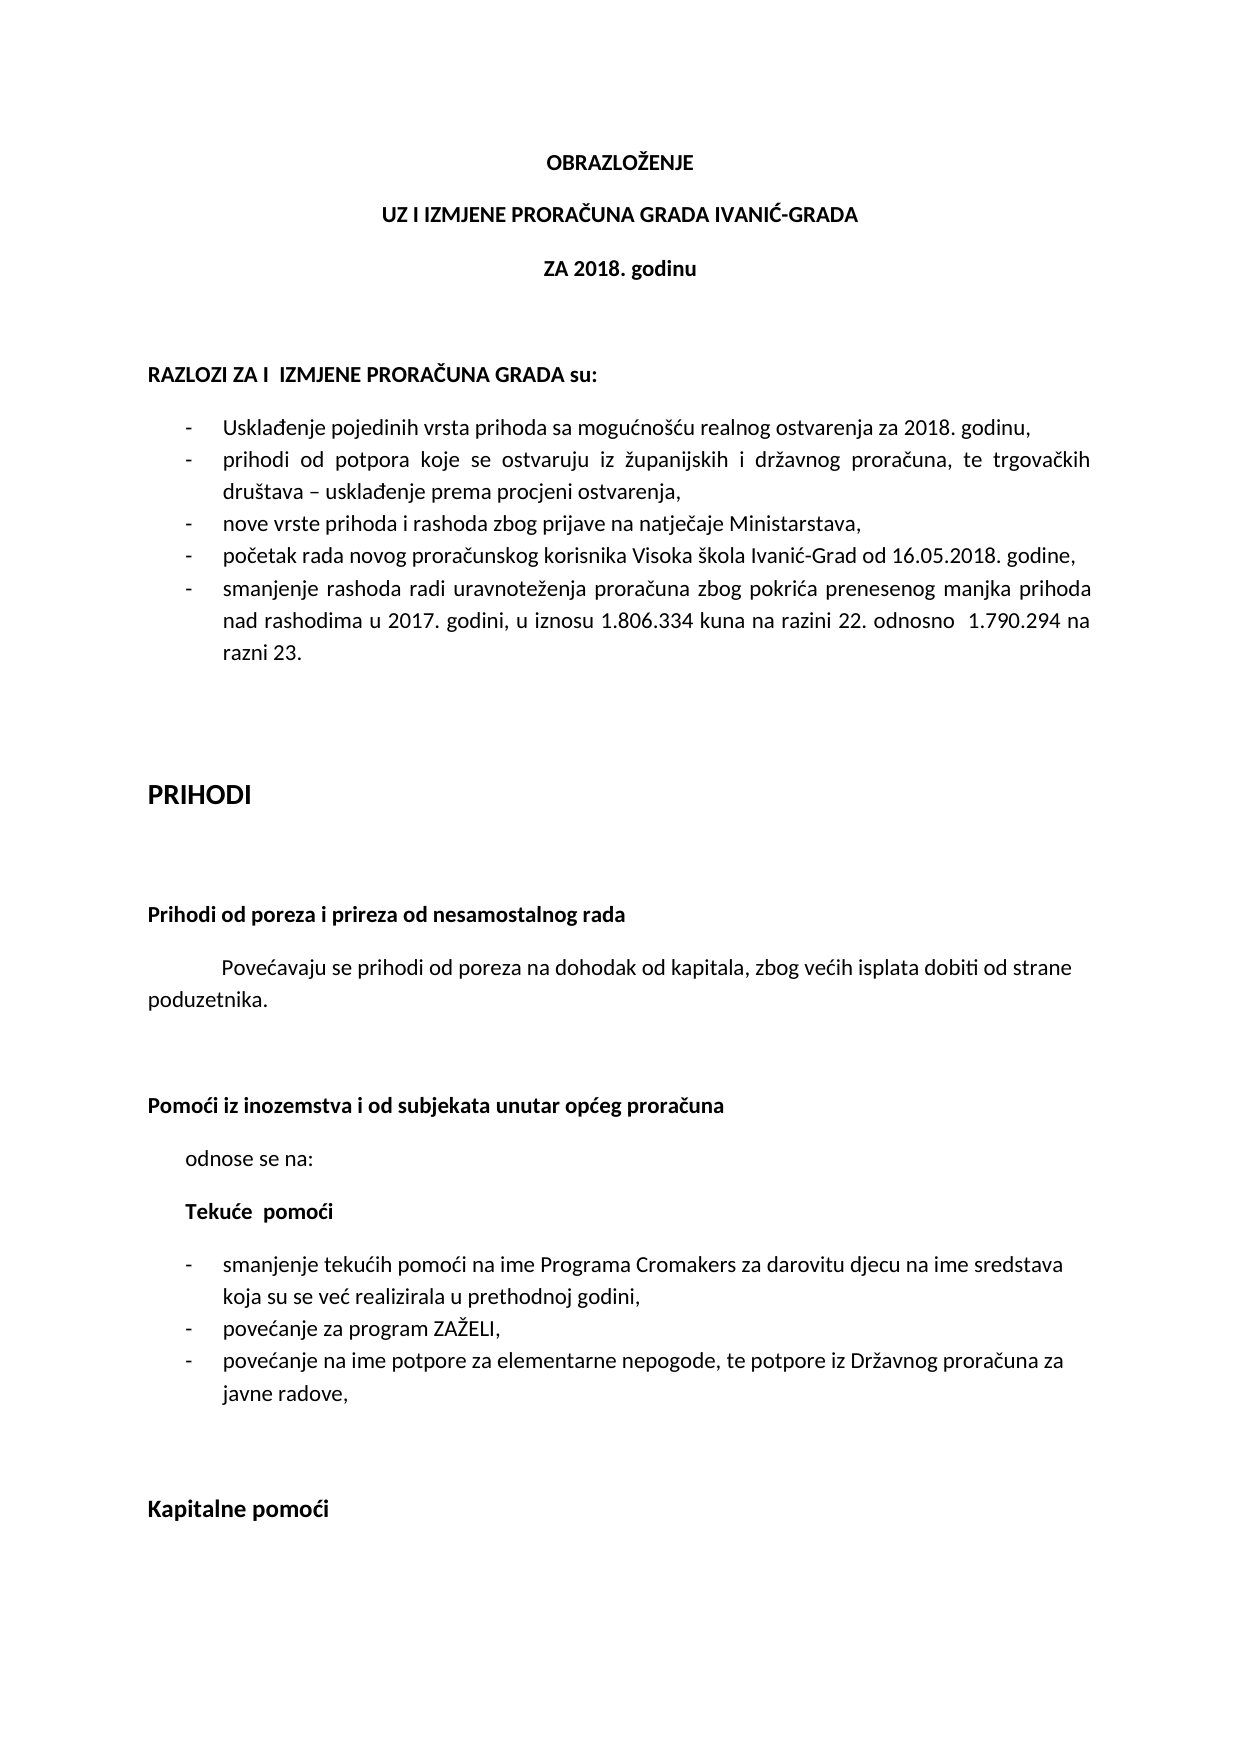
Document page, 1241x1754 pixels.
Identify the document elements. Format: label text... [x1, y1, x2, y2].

text Tekuće pomoći [148, 1197, 1093, 1225]
text odnose se na: [148, 1144, 1093, 1172]
text Kapitalne pomoći [148, 1494, 1093, 1524]
text OBRAZLOŽENJE [148, 148, 1093, 176]
text Povećavaju se prihodi od poreza na dohodak od kapitala, zbog većih isplata dobiti od strane poduzetnika. [148, 953, 1093, 1013]
list povećanje na ime potpore za elementarne nepogode, te potpore iz Državnog proračuna za javne radove, [185, 1347, 1093, 1407]
text RAZLOZI ZA I IZMJENE PRORAČUNA GRADA su: [148, 360, 1093, 388]
list nove vrste prihoda i rashoda zbog prijave na natječaje Ministarstava, [185, 509, 1093, 537]
list početak rada novog proračunskog korisnika Visoka škola Ivanić-Grad od 16.05.2018. godine, [185, 541, 1093, 569]
text Prihodi od poreza i prireza od nesamostalnog rada [148, 900, 1093, 928]
text PRIHODI [148, 776, 1093, 812]
text UZ I IZMJENE PRORAČUNA GRADA IVANIĆ-GRADA [148, 201, 1093, 229]
list povećanje za program ZAŽELI, [185, 1314, 1093, 1342]
list smanjenje tekućih pomoći na ime Programa Cromakers za darovitu djecu na ime sredstava koja su se već realizirala u prethodnoj godini, [185, 1250, 1093, 1310]
text ZA 2018. godinu [148, 254, 1093, 282]
text Pomoći iz inozemstva i od subjekata unutar općeg proračuna [148, 1091, 1093, 1119]
list Usklađenje pojedinih vrsta prihoda sa mogućnošću realnog ostvarenja za 2018. godinu, [185, 413, 1093, 441]
list prihodi od potpora koje se ostvaruju iz županijskih i državnog proračuna, te trgovačkih društava – usklađenje prema procjeni ostvarenja, [185, 445, 1093, 505]
list smanjenje rashoda radi uravnoteženja proračuna zbog pokrića prenesenog manjka prihoda nad rashodima u 2017. godini, u iznosu 1.806.334 kuna na razini 22. odnosno 1.790.294 na razni 23. [185, 574, 1093, 666]
